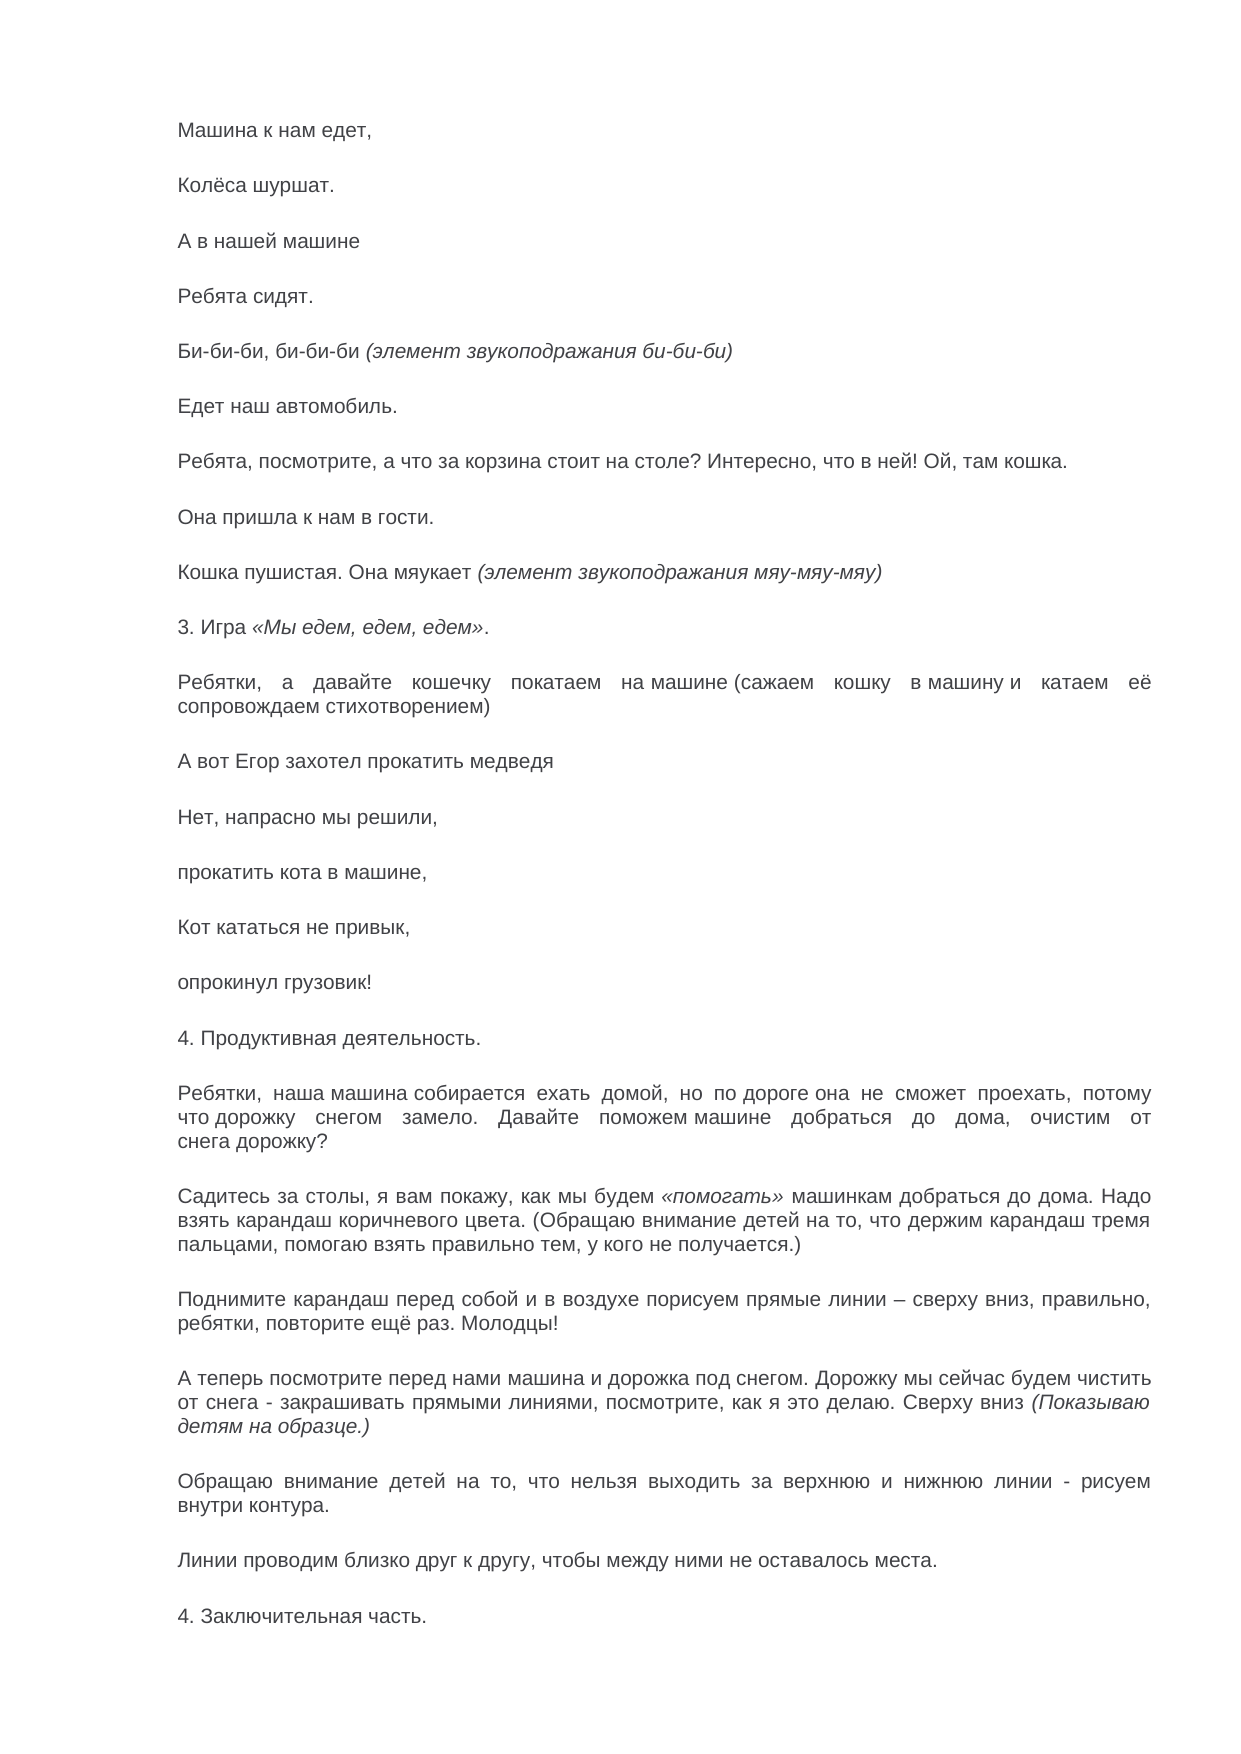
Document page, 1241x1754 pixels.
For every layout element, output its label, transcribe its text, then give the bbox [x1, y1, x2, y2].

text Машина к нам едет, [177, 118, 1152, 142]
text Линии проводим близко друг к другу, чтобы между ними не оставалось места. [177, 1548, 1152, 1572]
text прокатить кота в машине, [177, 860, 1152, 884]
text А в нашей машине [177, 228, 1152, 252]
text А вот Егор захотел прокатить медведя [177, 749, 1152, 773]
text Ребята, посмотрите, а что за корзина стоит на столе? Интересно, что в ней! Ой, там кошка. [177, 449, 1152, 473]
text Обращаю внимание детей на то, что нельзя выходить за верхнюю и нижнюю линии - рисуем внутри контура. [177, 1469, 1152, 1517]
text 4. Продуктивная деятельность. [177, 1025, 1152, 1049]
text Едет наш автомобиль. [177, 394, 1152, 418]
text опрокинул грузовик! [177, 970, 1152, 994]
text Садитесь за столы, я вам покажу, как мы будем «помогать» машинкам добраться до дома. Надо взять карандаш коричневого цвета. (Обращаю внимание детей на то, что держим карандаш тремя пальцами, помогаю взять правильно тем, у кого не получается.) [177, 1184, 1152, 1256]
text 4. Заключительная часть. [177, 1603, 1152, 1627]
text А теперь посмотрите перед нами машина и дорожка под снегом. Дорожку мы сейчас будем чистить от снега - закрашивать прямыми линиями, посмотрите, как я это делаю. Сверху вниз (Показываю детям на образце.) [177, 1366, 1152, 1438]
text 3. Игра «Мы едем, едем, едем». [177, 615, 1152, 639]
text Ребятки, наша машина собирается ехать домой, но по дороге она не сможет проехать, потому что дорожку снегом замело. Давайте поможем машине добраться до дома, очистим от снега дорожку? [177, 1081, 1152, 1152]
text Нет, напрасно мы решили, [177, 804, 1152, 828]
text Она пришла к нам в гости. [177, 504, 1152, 528]
text Кошка пушистая. Она мяукает (элемент звукоподражания мяу-мяу-мяу) [177, 560, 1152, 584]
text Кот кататься не привык, [177, 915, 1152, 939]
text Ребятки, а давайте кошечку покатаем на машине (сажаем кошку в машину и катаем её сопровождаем стихотворением) [177, 670, 1152, 718]
text Поднимите карандаш перед собой и в воздухе порисуем прямые линии – сверху вниз, правильно, ребятки, повторите ещё раз. Молодцы! [177, 1287, 1152, 1335]
text Ребята сидят. [177, 284, 1152, 308]
text Колёса шуршат. [177, 173, 1152, 197]
text Би-би-би, би-би-би (элемент звукоподражания би-би-би) [177, 339, 1152, 363]
